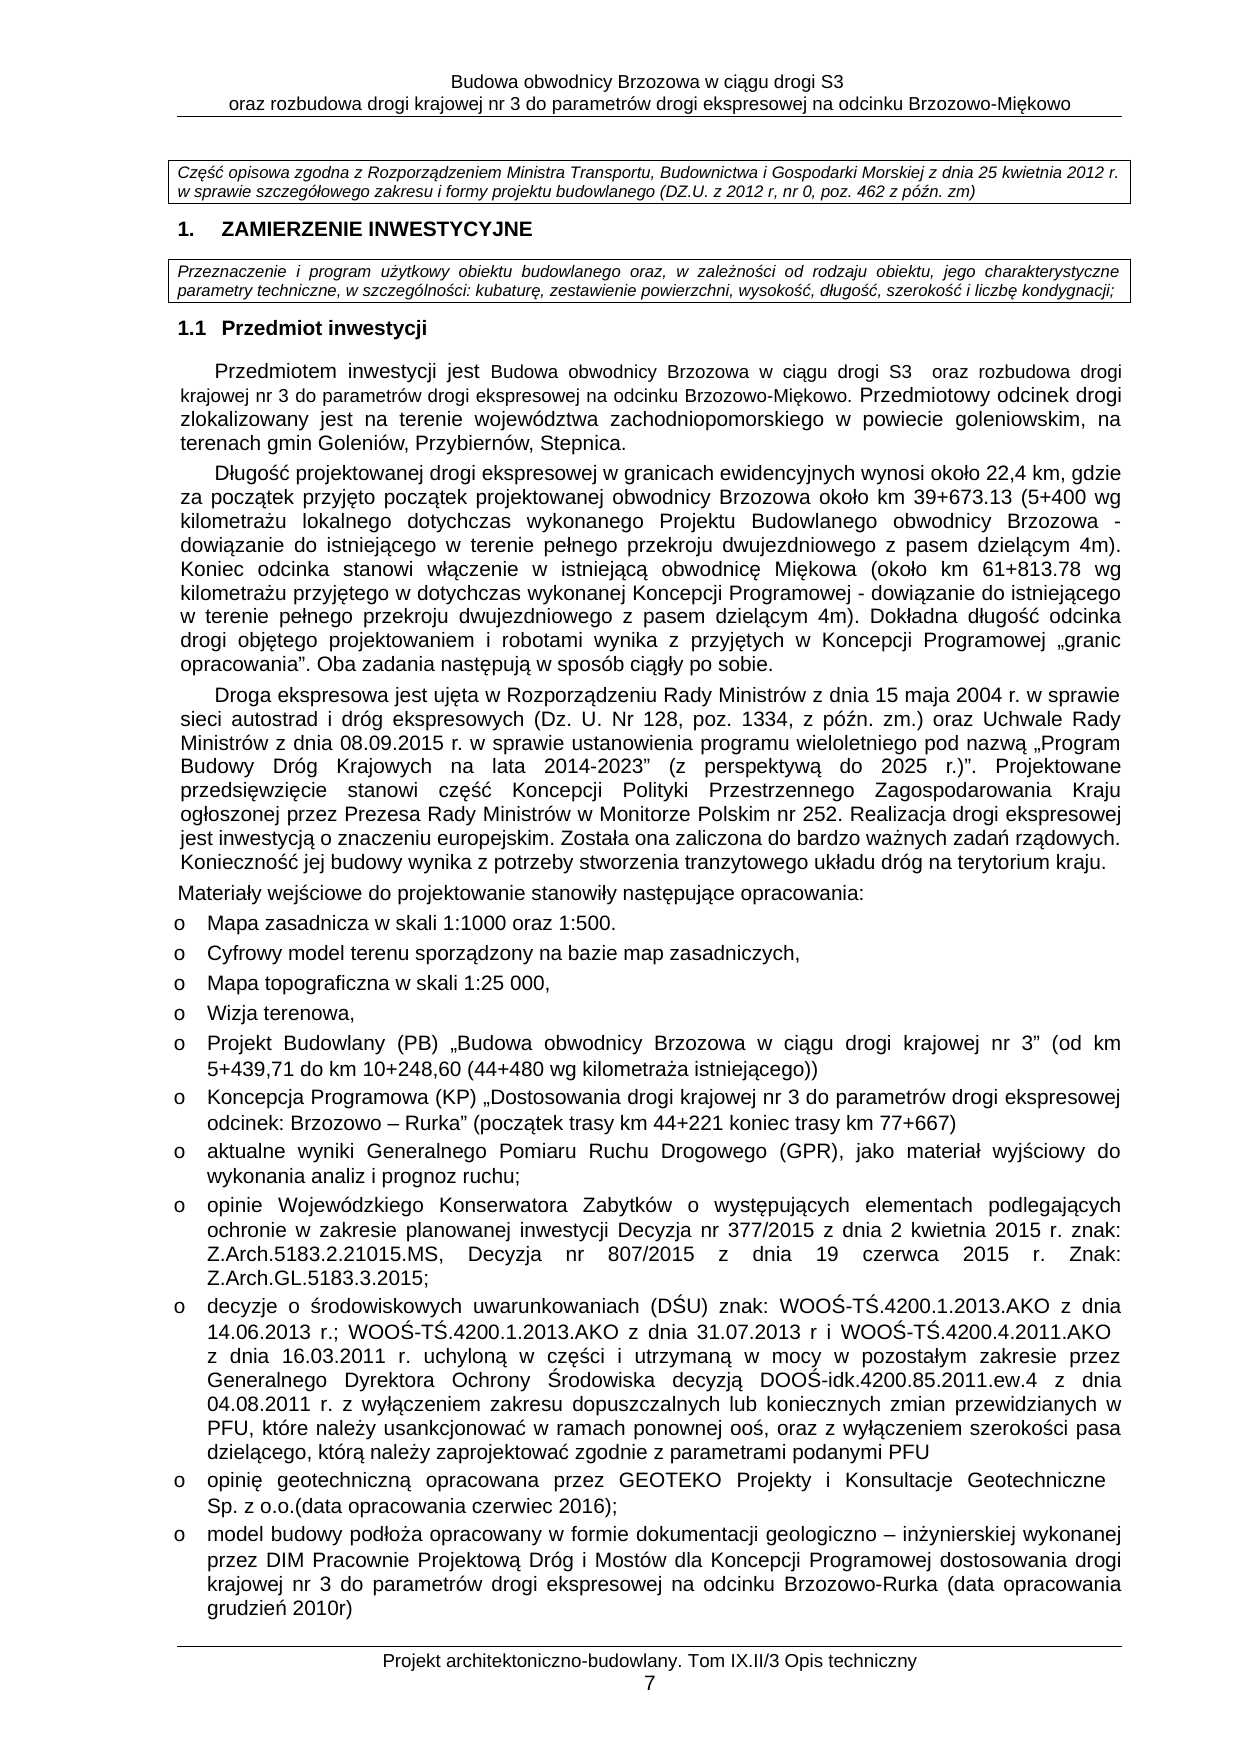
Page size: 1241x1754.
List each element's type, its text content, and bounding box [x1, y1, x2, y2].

list Mapa topograficzna w skali 1:25 000, [173, 971, 1122, 996]
subtitle Przedmiot inwestycji [177, 316, 1122, 340]
text Przedmiotem inwestycji jest Budowa obwodnicy Brzozowa w ciągu drogi S3 oraz rozbudowa drogi krajowej nr 3 do parametrów drogi ekspresowej na odcinku Brzozowo-Miękowo. Przedmiotowy odcinek drogi zlokalizowany jest na terenie województwa zachodniopomorskiego w powiecie goleniowskim, na terenach gmin Goleniów, Przybiernów, Stepnica. [180, 358, 1122, 454]
list model budowy podłoża opracowany w formie dokumentacji geologiczno – inżynierskiej wykonanej przez DIM Pracownie Projektową Dróg i Mostów dla Koncepcji Programowej dostosowania drogi krajowej nr 3 do parametrów drogi ekspresowej na odcinku Brzozowo-Rurka (data opracowania grudzień 2010r) [173, 1522, 1122, 1620]
list opinię geotechniczną opracowana przez GEOTEKO Projekty i Konsultacje Geotechniczne Sp. z o.o.(data opracowania czerwiec 2016); [173, 1468, 1122, 1518]
text Przeznaczenie i program użytkowy obiektu budowlanego oraz, w zależności od rodzaju obiektu, jego charakterystyczne parametry techniczne, w szczególności: kubaturę, zestawienie powierzchni, wysokość, długość, szerokość i liczbę kondygnacji; [169, 260, 1130, 302]
list aktualne wyniki Generalnego Pomiaru Ruchu Drogowego (GPR), jako materiał wyjściowy do wykonania analiz i prognoz ruchu; [173, 1138, 1122, 1188]
list Wizja terenowa, [173, 1001, 1122, 1026]
list decyzje o środowiskowych uwarunkowaniach (DŚU) znak: WOOŚ-TŚ.4200.1.2013.AKO z dnia 14.06.2013 r.; WOOŚ-TŚ.4200.1.2013.AKO z dnia 31.07.2013 r i WOOŚ-TŚ.4200.4.2011.AKO z dnia 16.03.2011 r. uchyloną w części i utrzymaną w mocy w pozostałym zakresie przez Generalnego Dyrektora Ochrony Środowiska decyzją DOOŚ-idk.4200.85.2011.ew.4 z dnia 04.08.2011 r. z wyłączeniem zakresu dopuszczalnych lub koniecznych zmian przewidzianych w PFU, które należy usankcjonować w ramach ponownej ooś, oraz z wyłączeniem szerokości pasa dzielącego, którą należy zaprojektować zgodnie z parametrami podanymi PFU [173, 1294, 1122, 1464]
list opinie Wojewódzkiego Konserwatora Zabytków o występujących elementach podlegających ochronie w zakresie planowanej inwestycji Decyzja nr 377/2015 z dnia 2 kwietnia 2015 r. znak: Z.Arch.5183.2.21015.MS, Decyzja nr 807/2015 z dnia 19 czerwca 2015 r. Znak: Z.Arch.GL.5183.3.2015; [173, 1192, 1122, 1290]
list Cyfrowy model terenu sporządzony na bazie map zasadniczych, [173, 941, 1122, 966]
list Mapa zasadnicza w skali 1:1000 oraz 1:500. [173, 911, 1122, 936]
text Długość projektowanej drogi ekspresowej w granicach ewidencyjnych wynosi około 22,4 km, gdzie za początek przyjęto początek projektowanej obwodnicy Brzozowa około km 39+673.13 (5+400 wg kilometrażu lokalnego dotychczas wykonanego Projektu Budowlanego obwodnicy Brzozowa - dowiązanie do istniejącego w terenie pełnego przekroju dwujezdniowego z pasem dzielącym 4m). Koniec odcinka stanowi włączenie w istniejącą obwodnicę Miękowa (około km 61+813.78 wg kilometrażu przyjętego w dotychczas wykonanej Koncepcji Programowej - dowiązanie do istniejącego w terenie pełnego przekroju dwujezdniowego z pasem dzielącym 4m). Dokładna długość odcinka drogi objętego projektowaniem i robotami wynika z przyjętych w Koncepcji Programowej „granic opracowania”. Oba zadania następują w sposób ciągły po sobie. [180, 461, 1122, 676]
list Koncepcja Programowa (KP) „Dostosowania drogi krajowej nr 3 do parametrów drogi ekspresowej odcinek: Brzozowo – Rurka” (początek trasy km 44+221 koniec trasy km 77+667) [173, 1084, 1122, 1134]
text Droga ekspresowa jest ujęta w Rozporządzeniu Rady Ministrów z dnia 15 maja 2004 r. w sprawie sieci autostrad i dróg ekspresowych (Dz. U. Nr 128, poz. 1334, z późn. zm.) oraz Uchwale Rady Ministrów z dnia 08.09.2015 r. w sprawie ustanowienia programu wieloletniego pod nazwą „Program Budowy Dróg Krajowych na lata 2014-2023” (z perspektywą do 2025 r.)”. Projektowane przedsięwzięcie stanowi część Koncepcji Polityki Przestrzennego Zagospodarowania Kraju ogłoszonej przez Prezesa Rady Ministrów w Monitorze Polskim nr 252. Realizacja drogi ekspresowej jest inwestycją o znaczeniu europejskim. Została ona zaliczona do bardzo ważnych zadań rządowych. Konieczność jej budowy wynika z potrzeby stworzenia tranzytowego układu dróg na terytorium kraju. [180, 682, 1122, 874]
subtitle ZAMIERZENIE INWESTYCYJNE [177, 217, 1122, 241]
text Część opisowa zgodna z Rozporządzeniem Ministra Transportu, Budownictwa i Gospodarki Morskiej z dnia 25 kwietnia 2012 r. w sprawie szczegółowego zakresu i formy projektu budowlanego (DZ.U. z 2012 r, nr 0, poz. 462 z późn. zm) [169, 161, 1130, 203]
list Projekt Budowlany (PB) „Budowa obwodnicy Brzozowa w ciągu drogi krajowej nr 3” (od km 5+439,71 do km 10+248,60 (44+480 wg kilometraża istniejącego)) [173, 1031, 1122, 1080]
text Materiały wejściowe do projektowanie stanowiły następujące opracowania: [177, 880, 1122, 904]
